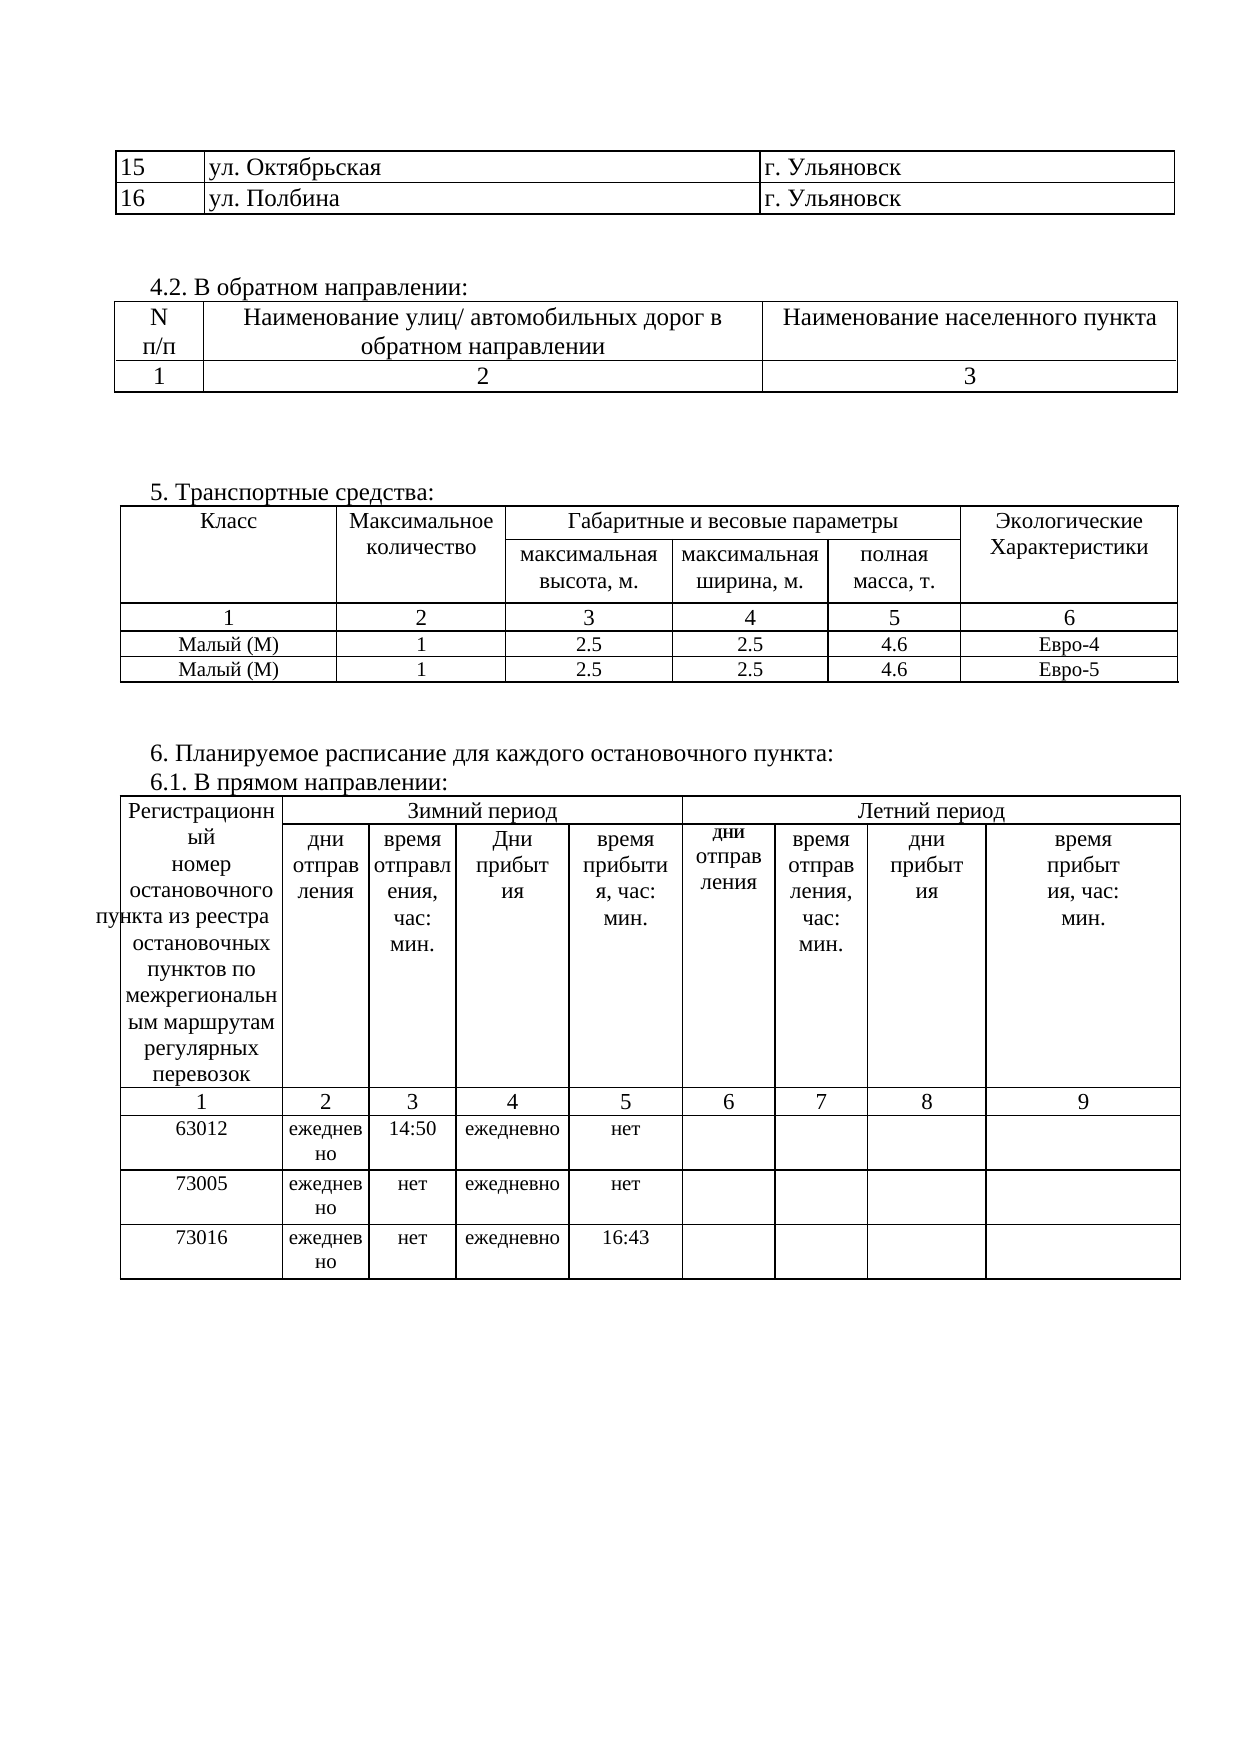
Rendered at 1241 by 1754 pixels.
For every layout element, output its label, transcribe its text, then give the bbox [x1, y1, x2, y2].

table_header Экологические Характеристики [961, 507, 1177, 602]
table_cell нет [570, 1116, 682, 1169]
table_cell 5 [570, 1088, 682, 1115]
table_cell время отправл ения, час: мин. [370, 825, 455, 1087]
table_header N п/п [115, 302, 203, 360]
table_cell [868, 1225, 985, 1278]
table_cell 4.6 [829, 657, 960, 681]
table_cell 5 [829, 604, 960, 630]
table_cell 73005 [121, 1171, 282, 1223]
table_header Наименование улиц/ автомобильных дорог в обратном направлении [204, 302, 762, 360]
table_cell 8 [868, 1088, 985, 1115]
table_cell 2.5 [673, 632, 827, 656]
table_cell время прибыти я, час: мин. [570, 825, 682, 1087]
table_cell 1 [121, 604, 336, 630]
table_cell [776, 1116, 867, 1169]
table_header Класс [121, 507, 336, 602]
table_cell Дни прибыт ия [457, 825, 568, 1087]
table_cell ежедневно [457, 1116, 568, 1169]
table_cell ежедневно [457, 1171, 568, 1223]
table_cell 3 [506, 604, 672, 630]
table_cell 2.5 [673, 657, 827, 681]
table_cell дни прибыт ия [868, 825, 985, 1087]
table_cell 6 [683, 1088, 774, 1115]
table_cell 16 [117, 183, 204, 213]
table_cell 3 [370, 1088, 455, 1115]
table_cell время отправ ления, час: мин. [776, 825, 867, 1087]
table_header Габаритные и весовые параметры [506, 507, 960, 539]
table_cell ежедневно [283, 1225, 368, 1278]
table_cell 2 [337, 604, 505, 630]
table_cell [987, 1225, 1180, 1278]
table_cell 15 [117, 152, 204, 181]
table_header Летний период [683, 797, 1180, 823]
table_cell Евро-4 [961, 632, 1177, 656]
table_cell 63012 [121, 1116, 282, 1169]
table_cell ежедневно [283, 1116, 368, 1169]
table_cell г. Ульяновск [761, 183, 1174, 213]
table_cell г. Ульяновск [761, 152, 1174, 181]
table_cell ежедневно [283, 1171, 368, 1223]
table_cell ул. Полбина [205, 183, 759, 213]
table_cell 2.5 [506, 657, 672, 681]
table_header Зимний период [283, 797, 682, 823]
table_cell [868, 1171, 985, 1223]
table_cell ДНИ отправ ления [683, 825, 774, 1087]
table_cell 1 [337, 657, 505, 681]
table_header Наименование населенного пункта [763, 302, 1177, 360]
table_cell нет [370, 1171, 455, 1223]
text 6.1. В прямом направлении: [150, 767, 1090, 795]
text 4.2. В обратном направлении: [150, 272, 1090, 301]
table_cell ул. Октябрьская [205, 152, 759, 181]
table_cell Малый (М) [121, 632, 336, 656]
table_cell 1 [115, 361, 203, 391]
table_cell 1 [337, 632, 505, 656]
table_cell [683, 1116, 774, 1169]
table_cell 6 [961, 604, 1177, 630]
table_cell 73016 [121, 1225, 282, 1278]
table_cell [776, 1225, 867, 1278]
table_cell 2.5 [506, 632, 672, 656]
table_cell максимальная ширина, м. [673, 540, 827, 602]
table_cell 2 [283, 1088, 368, 1115]
table_cell Евро-5 [961, 657, 1177, 681]
text 6. Планируемое расписание для каждого остановочного пункта: [150, 738, 1090, 767]
table_cell 4 [457, 1088, 568, 1115]
table_cell 14:50 [370, 1116, 455, 1169]
table_cell время прибыт ия, час: мин. [987, 825, 1180, 1087]
table_cell [683, 1171, 774, 1223]
table_cell 16:43 [570, 1225, 682, 1278]
table_header Максимальное количество [337, 507, 505, 602]
table_cell [868, 1116, 985, 1169]
table_cell 1 [121, 1088, 282, 1115]
table_cell 7 [776, 1088, 867, 1115]
table_cell нет [370, 1225, 455, 1278]
table_cell ежедневно [457, 1225, 568, 1278]
table_cell 9 [987, 1088, 1180, 1115]
table_header Регистрационный номер остановочного пункта из реестра остановочных пунктов по межрегиональным маршрутам регулярных перевозок [121, 797, 282, 1087]
table_cell 4 [673, 604, 827, 630]
table_cell Малый (М) [121, 657, 336, 681]
table_cell максимальная высота, м. [506, 540, 672, 602]
table_cell полная масса, т. [829, 540, 960, 602]
table_cell 4.6 [829, 632, 960, 656]
table_cell [683, 1225, 774, 1278]
text 5. Транспортные средства: [150, 477, 1090, 505]
table_cell 3 [763, 360, 1177, 391]
table_cell [987, 1171, 1180, 1223]
table_cell нет [570, 1171, 682, 1223]
table_cell [987, 1116, 1180, 1169]
table_cell дни отправ ления [283, 825, 368, 1087]
table_cell [776, 1171, 867, 1223]
table_cell 2 [204, 361, 762, 391]
